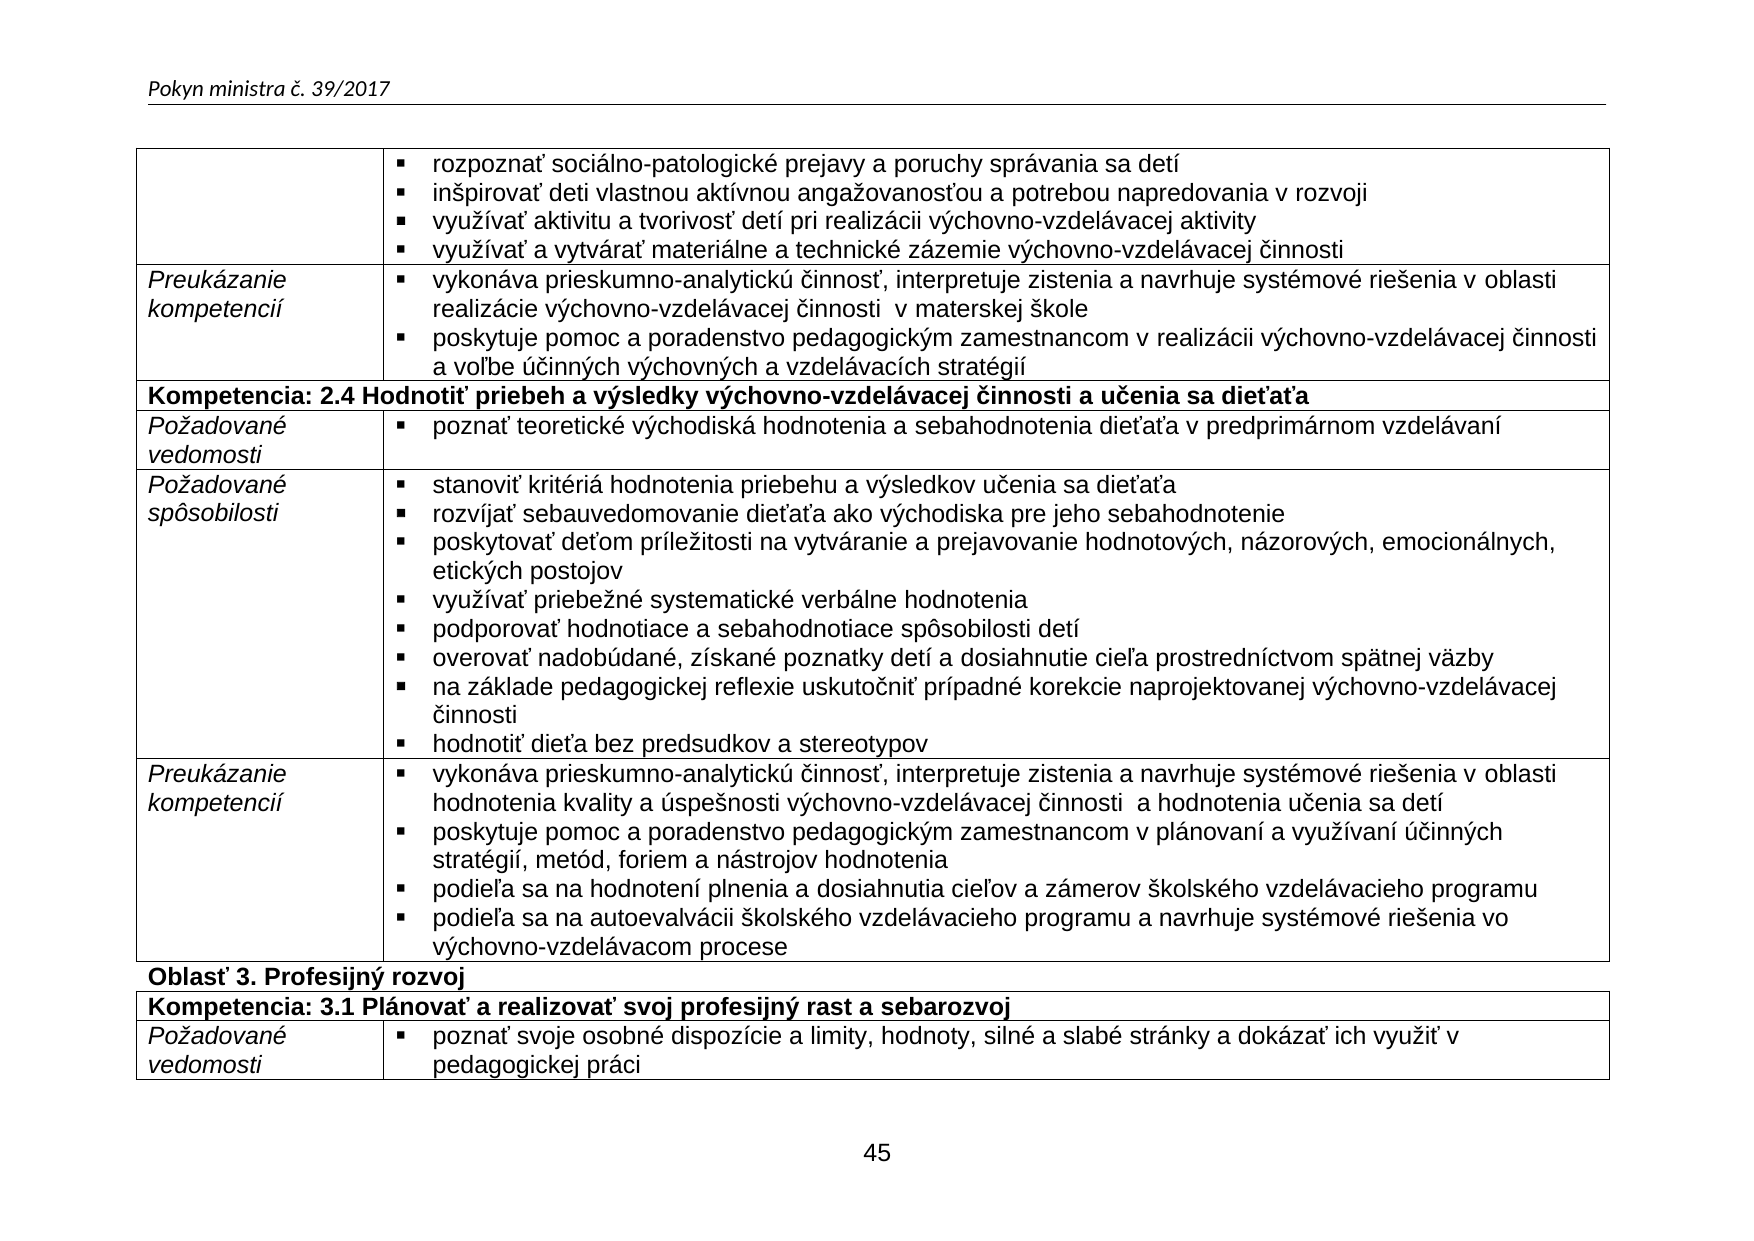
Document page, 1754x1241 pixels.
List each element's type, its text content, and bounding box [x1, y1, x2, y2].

table_cell poznať teoretické východiská hodnotenia a sebahodnotenia dieťaťa v predprimárnom vzdelávaní [384, 411, 1609, 469]
text Oblasť 3. Profesijný rozvoj [148, 962, 1606, 991]
table_cell Preukázanie kompetencií [137, 265, 383, 380]
table_header Kompetencia: 3.1 Plánovať a realizovať svoj profesijný rast a sebarozvoj [137, 992, 1609, 1020]
table_cell stanoviť kritériá hodnotenia priebehu a výsledkov učenia sa dieťaťa rozvíjať sebauvedomovanie dieťaťa ako východiska pre jeho sebahodnotenie poskytovať deťom príležitosti na vytváranie a prejavovanie hodnotových, názorových, emocionálnych, etických postojov využívať priebežné systematické verbálne hodnotenia podporovať hodnotiace a sebahodnotiace spôsobilosti detí overovať nadobúdané, získané poznatky detí a dosiahnutie cieľa prostredníctvom spätnej väzby na základe pedagogickej reflexie uskutočniť prípadné korekcie naprojektovanej výchovno-vzdelávacej činnosti hodnotiť dieťa bez predsudkov a stereotypov [384, 470, 1609, 758]
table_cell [137, 1021, 383, 1079]
table_cell Kompetencia: 2.4 Hodnotiť priebeh a výsledky výchovno-vzdelávacej činnosti a učenia sa dieťaťa [137, 381, 1609, 410]
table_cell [384, 1021, 1609, 1079]
table_cell Preukázanie kompetencií [137, 759, 383, 961]
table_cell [384, 149, 1609, 264]
table_cell vykonáva prieskumno-analytickú činnosť, interpretuje zistenia a navrhuje systémové riešenia v oblasti realizácie výchovno-vzdelávacej činnosti v materskej škole poskytuje pomoc a poradenstvo pedagogickým zamestnancom v realizácii výchovno-vzdelávacej činnosti a voľbe účinných výchovných a vzdelávacích stratégií [384, 265, 1609, 380]
table_cell Požadované vedomosti [137, 411, 383, 469]
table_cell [137, 149, 383, 264]
table_cell vykonáva prieskumno-analytickú činnosť, interpretuje zistenia a navrhuje systémové riešenia v oblasti hodnotenia kvality a úspešnosti výchovno-vzdelávacej činnosti a hodnotenia učenia sa detí poskytuje pomoc a poradenstvo pedagogickým zamestnancom v plánovaní a využívaní účinných stratégií, metód, foriem a nástrojov hodnotenia podieľa sa na hodnotení plnenia a dosiahnutia cieľov a zámerov školského vzdelávacieho programu podieľa sa na autoevalvácii školského vzdelávacieho programu a navrhuje systémové riešenia vo výchovno-vzdelávacom procese [384, 759, 1609, 961]
table_cell Požadované spôsobilosti [137, 470, 383, 758]
